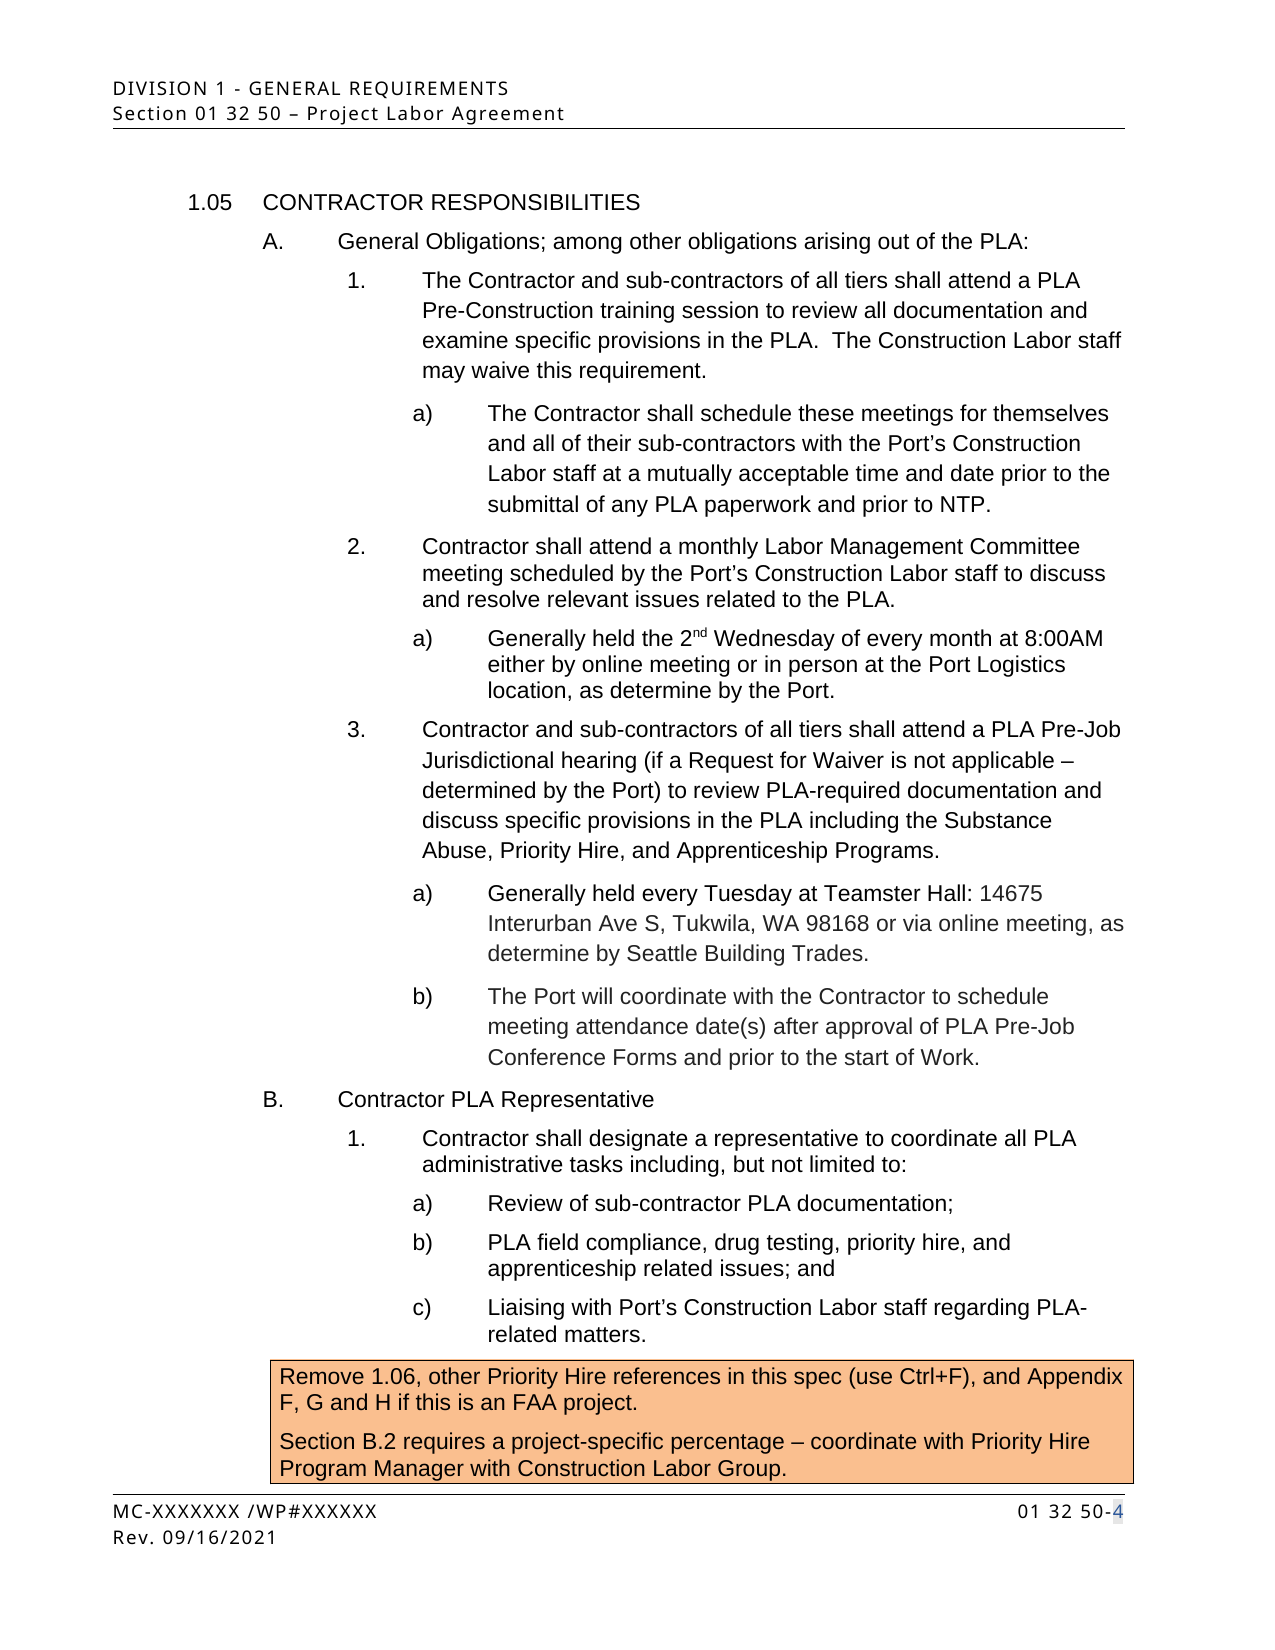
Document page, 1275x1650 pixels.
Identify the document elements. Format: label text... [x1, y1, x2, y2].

list Generally held every Tuesday at Teamster Hall: 14675 Interurban Ave S, Tukwila, WA 98168 or via online meeting, as determine by Seattle Building Trades. [412, 880, 1125, 967]
list General Obligations; among other obligations arising out of the PLA: [262, 228, 1125, 254]
list The Contractor and sub-contractors of all tiers shall attend a PLA Pre-Construction training session to review all documentation and examine specific provisions in the PLA. The Construction Labor staff may waive this requirement. [347, 267, 1125, 383]
list Liaising with Port’s Construction Labor staff regarding PLA-related matters. [412, 1294, 1125, 1347]
list Generally held the 2nd Wednesday of every month at 8:00AM either by online meeting or in person at the Port Logistics location, as determine by the Port. [412, 625, 1125, 704]
list CONTRACTOR RESPONSIBILITIES [187, 189, 1125, 215]
list PLA field compliance, drug testing, priority hire, and apprenticeship related issues; and [412, 1229, 1125, 1282]
list Contractor PLA Representative [262, 1086, 1125, 1112]
list The Port will coordinate with the Contractor to schedule meeting attendance date(s) after approval of PLA Pre-Job Conference Forms and prior to the start of Work. [412, 983, 1125, 1070]
list Review of sub-contractor PLA documentation; [412, 1190, 1125, 1217]
text Remove 1.06, other Priority Hire references in this spec (use Ctrl+F), and Appendix F, G and H if this is an FAA project. [271, 1361, 1133, 1416]
list The Contractor shall schedule these meetings for themselves and all of their sub-contractors with the Port’s Construction Labor staff at a mutually acceptable time and date prior to the submittal of any PLA paperwork and prior to NTP. [412, 400, 1125, 517]
list Contractor shall attend a monthly Labor Management Committee meeting scheduled by the Port’s Construction Labor staff to discuss and resolve relevant issues related to the PLA. [347, 533, 1125, 612]
text Section B.2 requires a project-specific percentage – coordinate with Priority Hire Program Manager with Construction Labor Group. [271, 1425, 1133, 1483]
list Contractor and sub-contractors of all tiers shall attend a PLA Pre-Job Jurisdictional hearing (if a Request for Waiver is not applicable – determined by the Port) to review PLA-required documentation and discuss specific provisions in the PLA including the Substance Abuse, Priority Hire, and Apprenticeship Programs. [347, 716, 1125, 863]
list Contractor shall designate a representative to coordinate all PLA administrative tasks including, but not limited to: [347, 1125, 1125, 1178]
